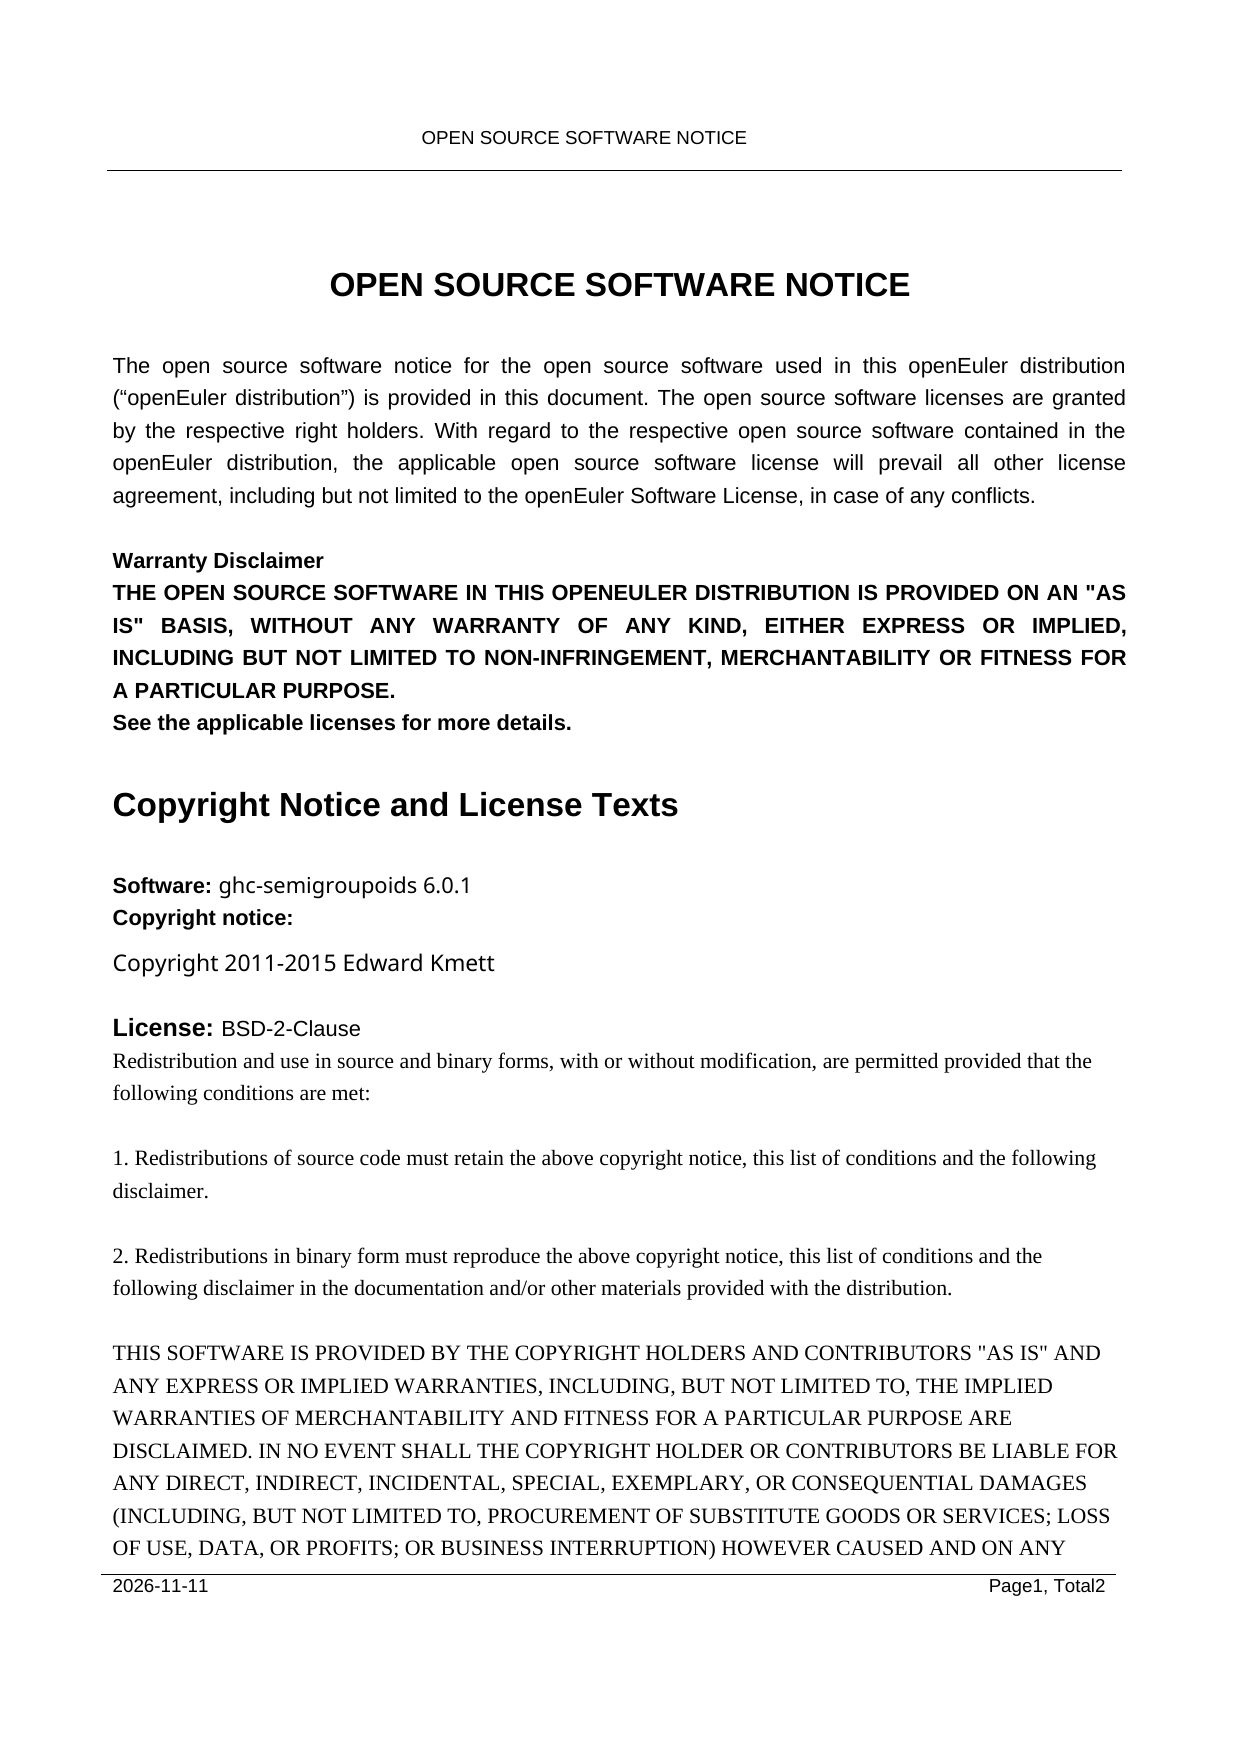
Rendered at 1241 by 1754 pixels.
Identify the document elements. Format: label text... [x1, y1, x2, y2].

text Copyright 2011-2015 Edward Kmett [112, 947, 1128, 1012]
text Copyright Notice and License Texts [112, 771, 1128, 836]
text OPEN SOURCE SOFTWARE NOTICE [112, 251, 1128, 316]
text Copyright notice: [112, 901, 1128, 934]
text License: BSD-2-Clause [112, 1012, 1128, 1044]
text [112, 1044, 1128, 1564]
text The open source software notice for the open source software used in this openEuler distribution (“openEuler distribution”) is provided in this document. The open source software licenses are granted by the respective right holders. With regard to the respective open source software contained in the openEuler distribution, the applicable open source software license will prevail all other license agreement, including but not limited to the openEuler Software License, in case of any conflicts. [112, 349, 1128, 511]
text Warranty Disclaimer [112, 544, 1128, 576]
text THE OPEN SOURCE SOFTWARE IN THIS OPENEULER DISTRIBUTION IS PROVIDED ON AN "AS IS" BASIS, WITHOUT ANY WARRANTY OF ANY KIND, EITHER EXPRESS OR IMPLIED, INCLUDING BUT NOT LIMITED TO NON-INFRINGEMENT, MERCHANTABILITY OR FITNESS FOR A PARTICULAR PURPOSE. See the applicable licenses for more details. [112, 576, 1128, 739]
title Software: ghc-semigroupoids 6.0.1 [112, 869, 1128, 901]
